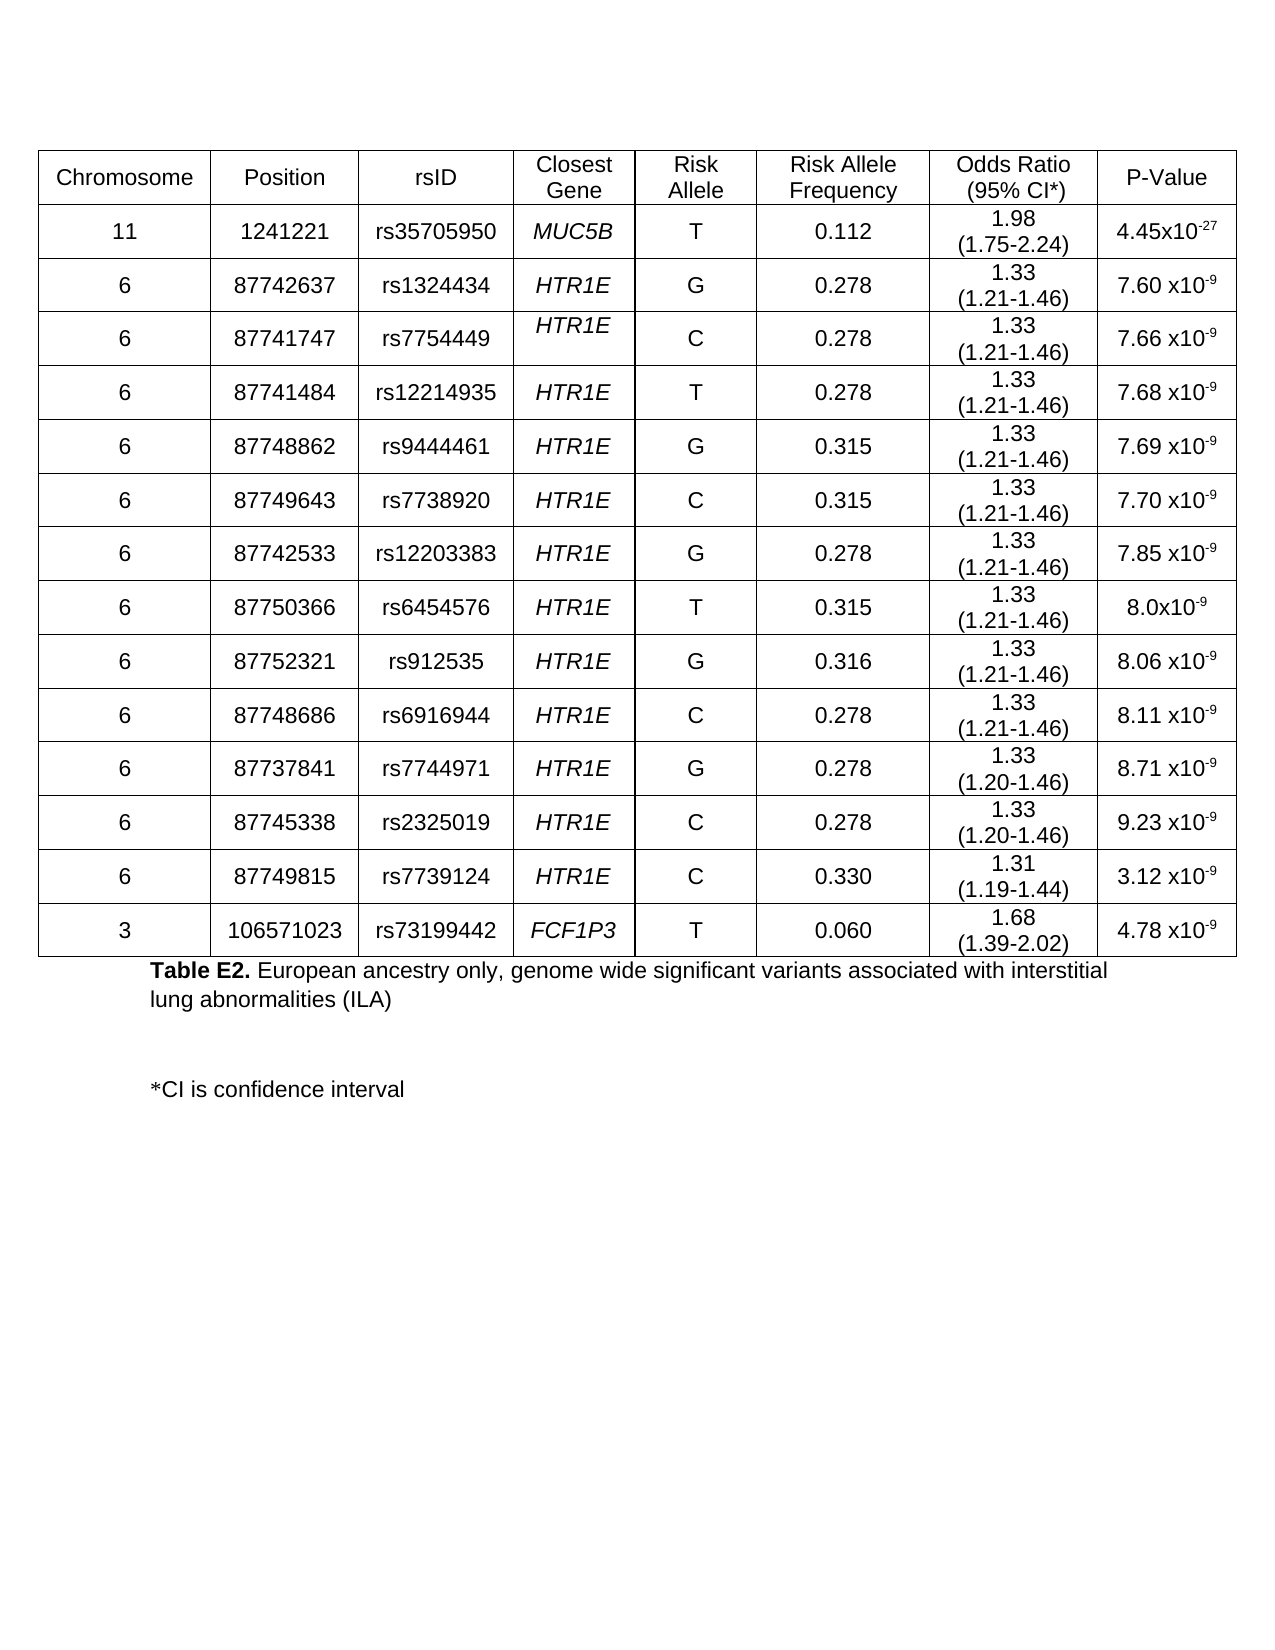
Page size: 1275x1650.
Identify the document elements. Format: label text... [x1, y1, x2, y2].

table_cell rs1324434 [359, 259, 513, 311]
table_cell 6 [39, 581, 210, 634]
table_cell 87742637 [211, 259, 358, 311]
table_cell HTR1E [514, 312, 634, 365]
table_cell HTR1E [514, 581, 634, 634]
table_cell 0.278 [757, 527, 929, 580]
table_cell 8.06 x10-9 [1098, 635, 1236, 687]
table_cell G [636, 635, 756, 687]
table_cell HTR1E [514, 796, 634, 849]
table_cell 7.66 x10-9 [1098, 312, 1236, 365]
table_cell 8.0x10-9 [1098, 581, 1236, 634]
table_cell HTR1E [514, 474, 634, 526]
table_cell rs6454576 [359, 581, 513, 634]
table_cell 7.70 x10-9 [1098, 474, 1236, 526]
table_cell 1241221 [211, 205, 358, 257]
table_cell 6 [39, 474, 210, 526]
table_header P-Value [1098, 151, 1236, 204]
table_cell C [636, 312, 756, 365]
table_cell 0.315 [757, 474, 929, 526]
table_cell C [636, 689, 756, 741]
table_cell 8.11 x10-9 [1098, 689, 1236, 741]
table_cell 87742533 [211, 527, 358, 580]
table_cell HTR1E [514, 850, 634, 902]
table_cell T [636, 205, 756, 257]
table_cell 87737841 [211, 742, 358, 795]
table_cell C [636, 796, 756, 849]
table_header Position [211, 151, 358, 204]
table_cell 1.33 (1.21-1.46) [930, 420, 1097, 472]
table_cell 6 [39, 527, 210, 580]
table_cell 1.33 (1.21-1.46) [930, 581, 1097, 634]
table_cell 7.68 x10-9 [1098, 366, 1236, 419]
table_cell rs7754449 [359, 312, 513, 365]
table_cell C [636, 850, 756, 902]
table_cell rs73199442 [359, 904, 513, 956]
table_cell rs7744971 [359, 742, 513, 795]
table_cell 1.33 (1.20-1.46) [930, 796, 1097, 849]
table_cell rs12203383 [359, 527, 513, 580]
table_cell HTR1E [514, 689, 634, 741]
table_cell T [636, 366, 756, 419]
table_cell 1.33 (1.21-1.46) [930, 366, 1097, 419]
table_cell 3.12 x10-9 [1098, 850, 1236, 902]
table_cell 1.31 (1.19-1.44) [930, 850, 1097, 902]
text *CI is confidence interval [150, 1076, 1125, 1102]
table_cell 6 [39, 366, 210, 419]
table_cell rs7738920 [359, 474, 513, 526]
table_cell 87752321 [211, 635, 358, 687]
table_cell 1.33 (1.21-1.46) [930, 635, 1097, 687]
table_cell 6 [39, 850, 210, 902]
table_cell 1.33 (1.21-1.46) [930, 312, 1097, 365]
table_cell 0.278 [757, 259, 929, 311]
table_cell 8.71 x10-9 [1098, 742, 1236, 795]
table_cell HTR1E [514, 527, 634, 580]
table_cell 1.68 (1.39-2.02) [930, 904, 1097, 956]
table_cell 0.278 [757, 742, 929, 795]
table_header Chromosome [39, 151, 210, 204]
table_cell G [636, 420, 756, 472]
table_cell 0.316 [757, 635, 929, 687]
table_cell HTR1E [514, 635, 634, 687]
table_cell 1.98 (1.75-2.24) [930, 205, 1097, 257]
table_cell 0.278 [757, 366, 929, 419]
table_cell G [636, 527, 756, 580]
table_cell rs2325019 [359, 796, 513, 849]
table_header Risk Allele Frequency [757, 151, 929, 204]
table_cell 9.23 x10-9 [1098, 796, 1236, 849]
table_cell rs6916944 [359, 689, 513, 741]
table_header Closest Gene [514, 151, 634, 204]
table_cell 0.060 [757, 904, 929, 956]
table_cell 0.112 [757, 205, 929, 257]
table_cell 87748862 [211, 420, 358, 472]
table_cell 0.315 [757, 420, 929, 472]
table_cell rs35705950 [359, 205, 513, 257]
table_cell rs12214935 [359, 366, 513, 419]
table_cell 6 [39, 420, 210, 472]
table_cell 87750366 [211, 581, 358, 634]
table_cell MUC5B [514, 205, 634, 257]
table_cell 1.33 (1.20-1.46) [930, 742, 1097, 795]
table_cell 0.315 [757, 581, 929, 634]
table_cell C [636, 474, 756, 526]
table_cell 87745338 [211, 796, 358, 849]
table_cell 4.45x10-27 [1098, 205, 1236, 257]
table_cell 0.330 [757, 850, 929, 902]
table_cell 7.85 x10-9 [1098, 527, 1236, 580]
table_cell 0.278 [757, 796, 929, 849]
table_header rsID [359, 151, 513, 204]
table_cell 7.69 x10-9 [1098, 420, 1236, 472]
table_cell 106571023 [211, 904, 358, 956]
table_header Risk Allele [636, 151, 756, 204]
table_cell 87748686 [211, 689, 358, 741]
table_cell 1.33 (1.21-1.46) [930, 259, 1097, 311]
table_cell 87749815 [211, 850, 358, 902]
table_cell 1.33 (1.21-1.46) [930, 527, 1097, 580]
table_cell 6 [39, 742, 210, 795]
table_cell 6 [39, 259, 210, 311]
table_cell G [636, 742, 756, 795]
table_cell T [636, 904, 756, 956]
table_header Odds Ratio (95% CI*) [930, 151, 1097, 204]
table_cell 87741484 [211, 366, 358, 419]
table_cell 11 [39, 205, 210, 257]
table_cell rs9444461 [359, 420, 513, 472]
table_cell HTR1E [514, 259, 634, 311]
table_cell HTR1E [514, 420, 634, 472]
table_cell HTR1E [514, 742, 634, 795]
table_cell 1.33 (1.21-1.46) [930, 474, 1097, 526]
table_cell 7.60 x10-9 [1098, 259, 1236, 311]
table_cell rs7739124 [359, 850, 513, 902]
table_cell G [636, 259, 756, 311]
table_cell FCF1P3 [514, 904, 634, 956]
table_cell 0.278 [757, 312, 929, 365]
table_cell rs912535 [359, 635, 513, 687]
table_cell 1.33 (1.21-1.46) [930, 689, 1097, 741]
table_cell 0.278 [757, 689, 929, 741]
table_cell 87749643 [211, 474, 358, 526]
table_cell 87741747 [211, 312, 358, 365]
text Table E2. European ancestry only, genome wide significant variants associated with interstitial lung abnormalities (ILA) [150, 957, 1125, 1012]
table_cell 4.78 x10-9 [1098, 904, 1236, 956]
table_cell 6 [39, 635, 210, 687]
table_cell 3 [39, 904, 210, 956]
table_cell HTR1E [514, 366, 634, 419]
table_cell 6 [39, 689, 210, 741]
table_cell 6 [39, 796, 210, 849]
table_cell T [636, 581, 756, 634]
table_cell 6 [39, 312, 210, 365]
